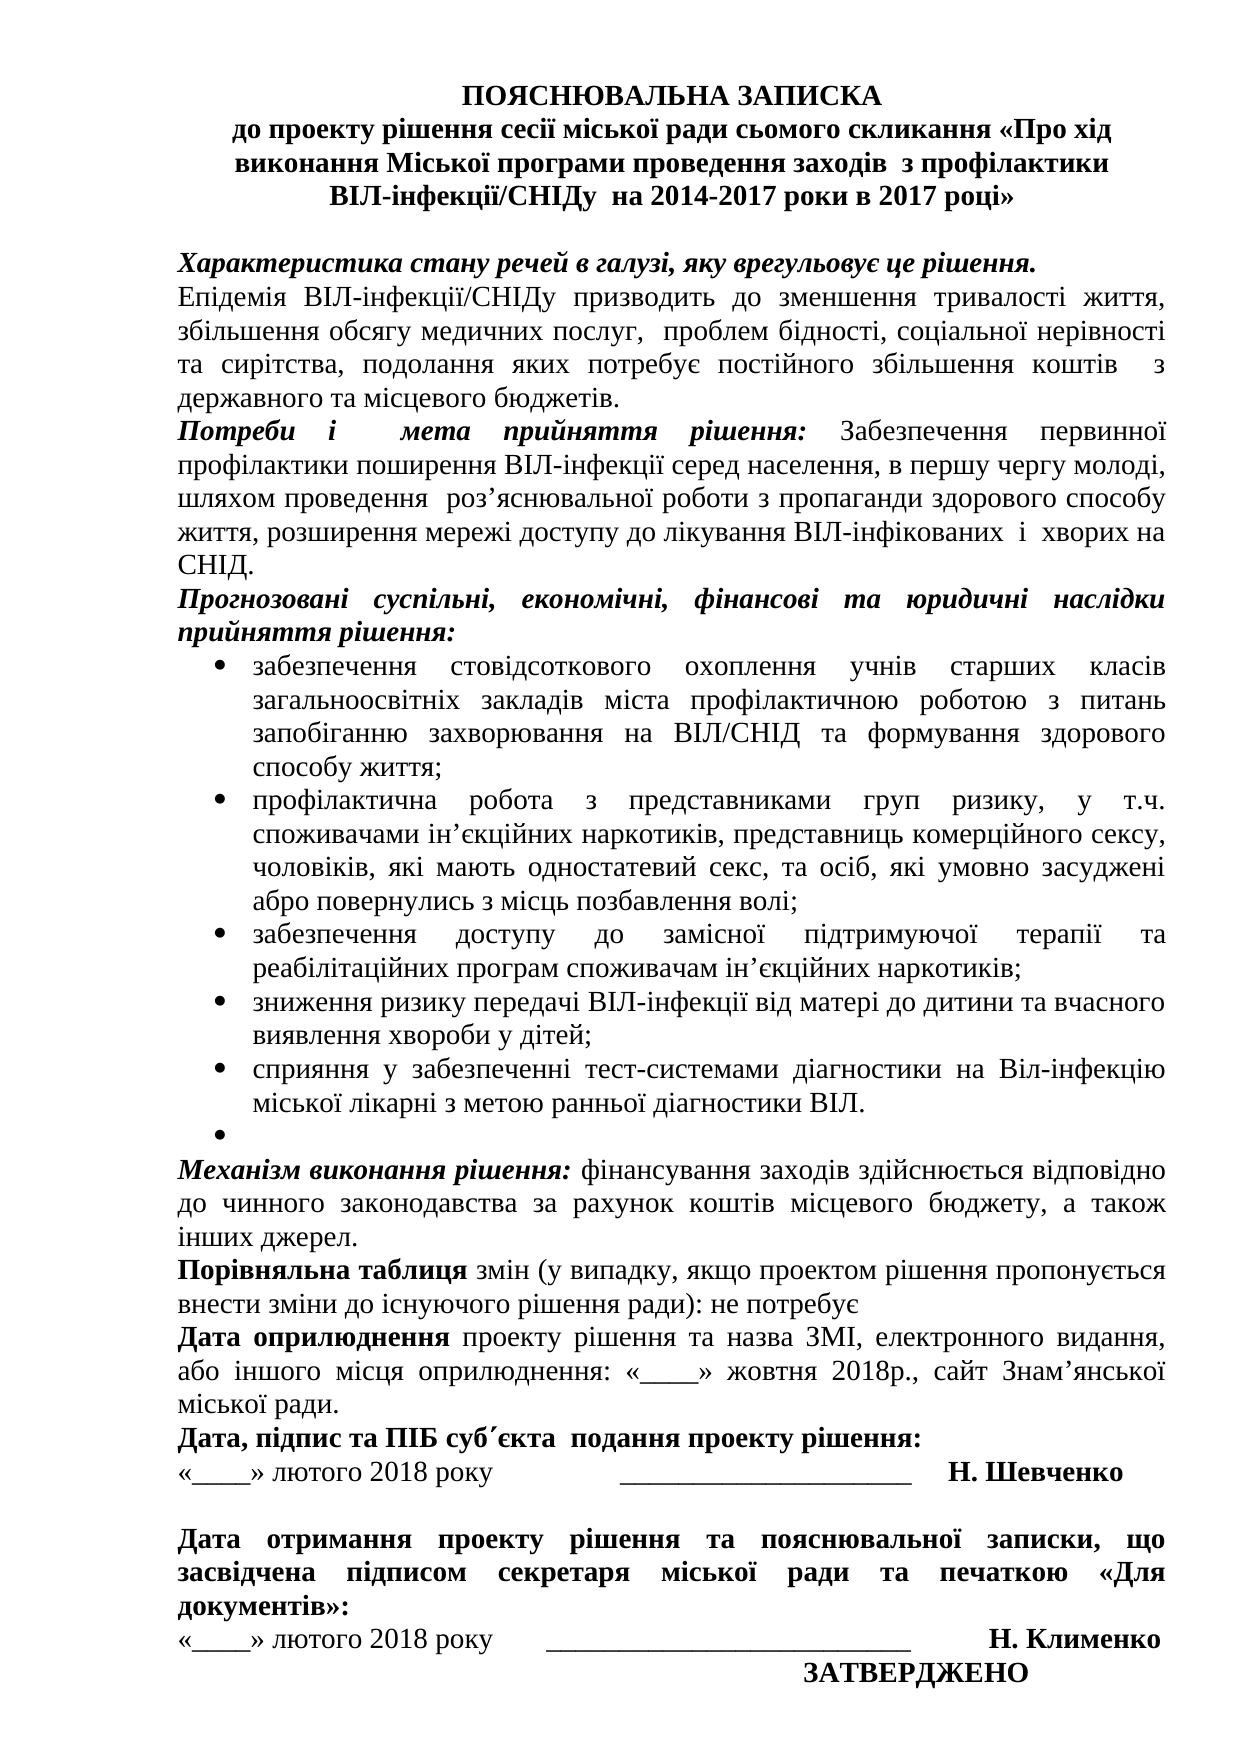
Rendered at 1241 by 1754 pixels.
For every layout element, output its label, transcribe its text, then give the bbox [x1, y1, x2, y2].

list профілактична робота з представниками груп ризику, у т.ч. споживачами ін’єкційних наркотиків, представниць комерційного сексу, чоловіків, які мають одностатевий секс, та осіб, які умовно засуджені абро повернулись з місць позбавлення волі; [215, 782, 1167, 917]
text Дата отримання проекту рішення та пояснювальної записки, що засвідчена підписом секретаря міської ради та печаткою «Для документів»: [177, 1521, 1167, 1622]
text Прогнозовані суспільні, економічні, фінансові та юридичні наслідки прийняття рішення: [177, 581, 1167, 648]
text Порівняльна таблиця змін (у випадку, якщо проектом рішення пропонується внести зміни до існуючого рішення ради): не потребує [177, 1252, 1167, 1319]
text Дата оприлюднення проекту рішення та назва ЗМІ, електронного видання, або іншого місця оприлюднення: «____» жовтня 2018р., сайт Знам’янської міської ради. [177, 1319, 1167, 1420]
text Потреби і мета прийняття рішення: Забезпечення первинної профілактики поширення ВІЛ-інфекції серед населення, в першу чергу молоді, шляхом проведення роз’яснювальної роботи з пропаганди здорового способу життя, розширення мережі доступу до лікування ВІЛ-інфікованих і хворих на СНІД. [177, 413, 1167, 581]
list забезпечення стовідсоткового охоплення учнів старших класів загальноосвітніх закладів міста профілактичною роботою з питань запобіганню захворювання на ВІЛ/СНІД та формування здорового способу життя; [215, 648, 1167, 782]
text Дата, підпис та ПІБ субєкта подання проекту рішення: [177, 1420, 1167, 1454]
text ПОЯСНЮВАЛЬНА ЗАПИСКА [177, 78, 1167, 111]
list зниження ризику передачі ВІЛ-інфекції від матері до дитини та вчасного виявлення хвороби у дітей; [215, 984, 1167, 1051]
text ВІЛ-інфекції/СНІДу на 2014-2017 роки в 2017 році» [177, 178, 1167, 212]
text Характеристика стану речей в галузі, яку врегульовує це рішення. [177, 246, 1167, 279]
text «____» лютого 2018 року _________________________ Н. Клименко [177, 1622, 1167, 1655]
text Механізм виконання рішення: фінансування заходів здійснюється відповідно до чинного законодавства за рахунок коштів місцевого бюджету, а також інших джерел. [177, 1152, 1167, 1252]
text до проекту рішення сесії міської ради сьомого скликання «Про хід виконання Міської програми проведення заходів з профілактики [177, 111, 1167, 178]
list сприяння у забезпеченні тест-системами діагностики на Віл-інфекцію міської лікарні з метою ранньої діагностики ВІЛ. [215, 1051, 1167, 1118]
list забезпечення доступу до замісної підтримуючої терапії та реабілітаційних програм споживачам ін’єкційних наркотиків; [215, 917, 1167, 984]
text Епідемія ВІЛ-інфекції/СНІДу призводить до зменшення тривалості життя, збільшення обсягу медичних послуг, проблем бідності, соціальної нерівності та сирітства, подолання яких потребує постійного збільшення коштів з державного та місцевого бюджетів. [177, 279, 1167, 413]
text «____» лютого 2018 року ____________________ Н. Шевченко [177, 1454, 1167, 1487]
text ЗАТВЕРДЖЕНО [177, 1655, 1167, 1689]
